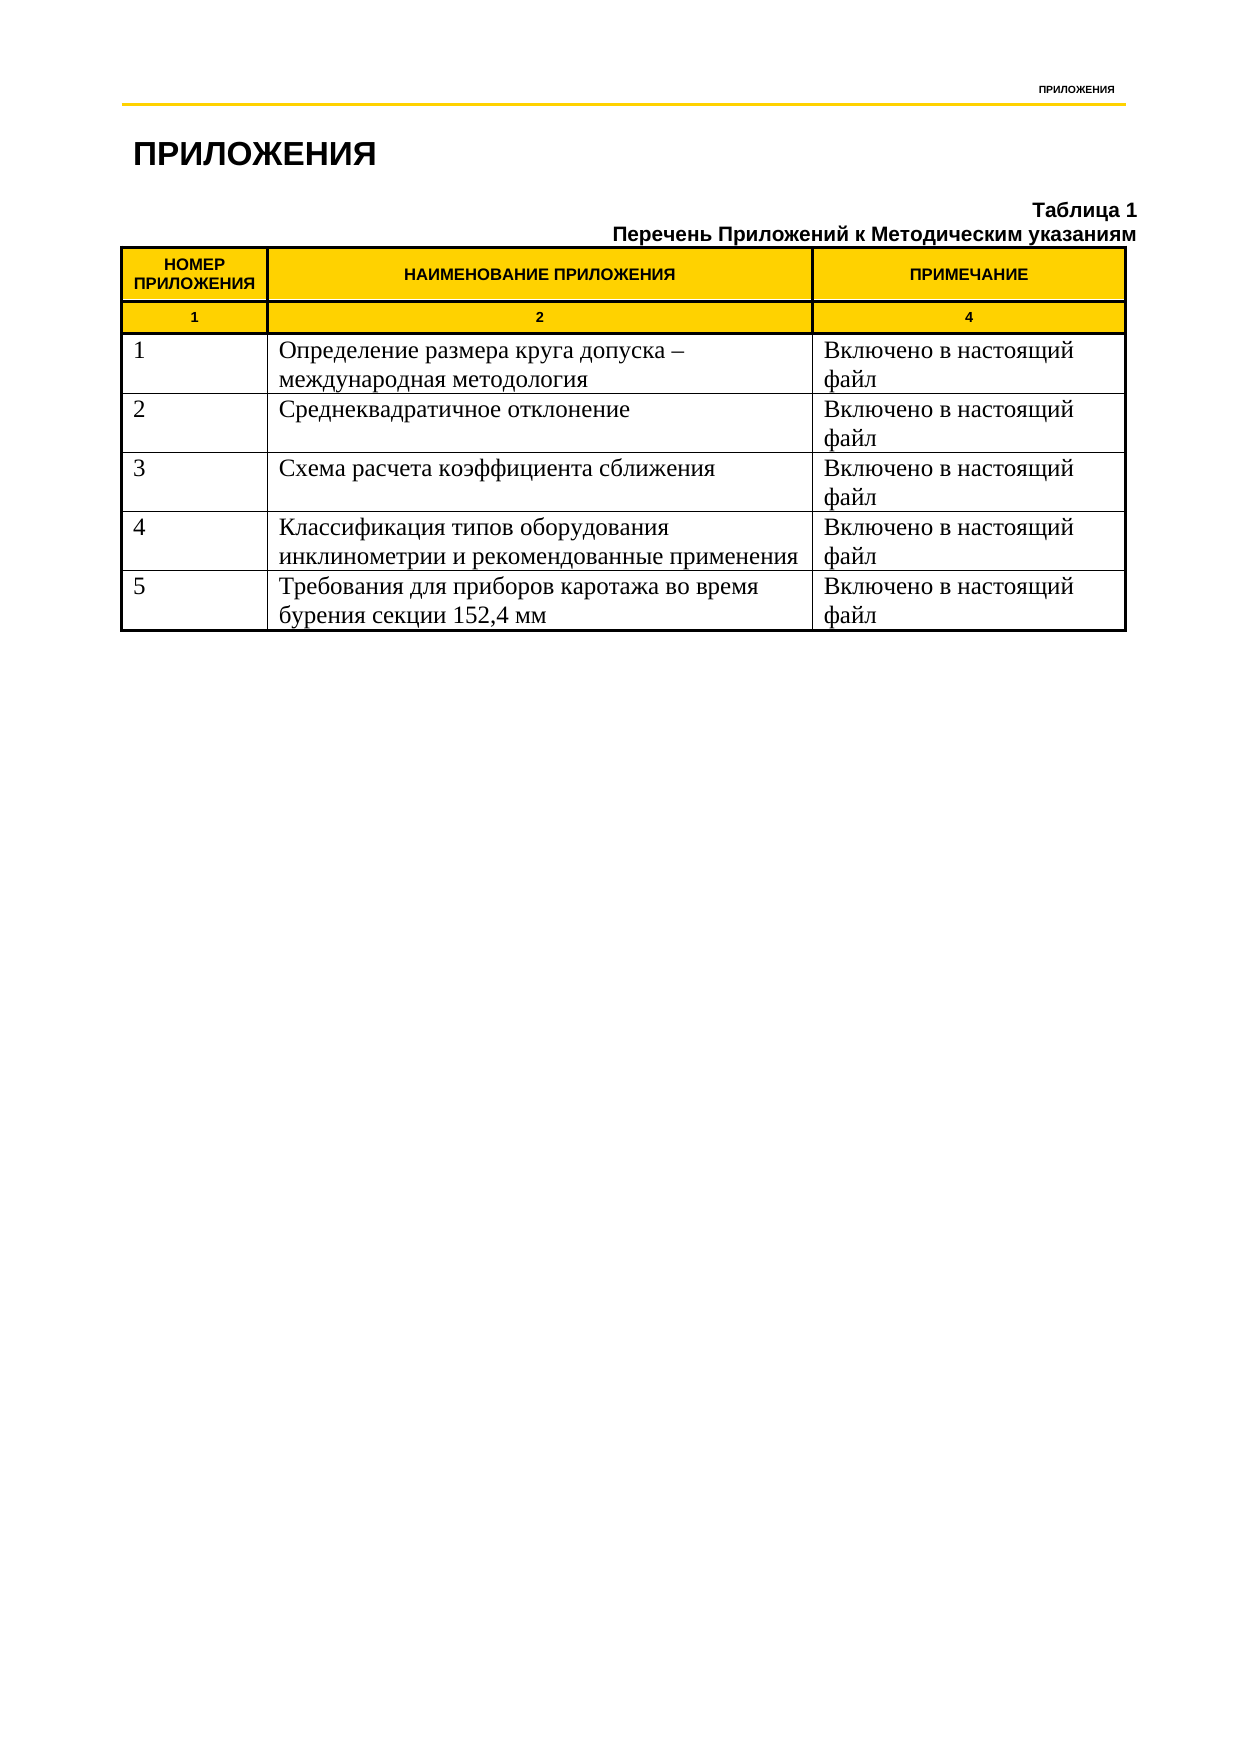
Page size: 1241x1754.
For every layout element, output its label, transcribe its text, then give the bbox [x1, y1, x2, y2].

table_header ПРИМЕЧАНИЕ [814, 249, 1124, 299]
table_cell Определение размера круга допуска – международная методология [268, 335, 812, 393]
table_cell 5 [123, 571, 267, 629]
table_cell Схема расчета коэффициента сближения [268, 453, 812, 511]
table_cell Включено в настоящий файл [813, 335, 1124, 393]
text Перечень Приложений к Методическим указаниям [133, 222, 1137, 246]
table_cell 1 [123, 335, 267, 393]
table_cell Включено в настоящий файл [813, 571, 1124, 629]
table_cell 3 [123, 453, 267, 511]
table_cell 2 [123, 394, 267, 452]
table_cell 4 [123, 512, 267, 570]
table_cell Включено в настоящий файл [813, 453, 1124, 511]
table_cell Включено в настоящий файл [813, 512, 1124, 570]
table_cell Требования для приборов каротажа во время бурения секции 152,4 мм [268, 571, 812, 629]
table_cell Включено в настоящий файл [813, 394, 1124, 452]
table_cell Среднеквадратичное отклонение [268, 394, 812, 452]
text Таблица 1 [133, 198, 1137, 222]
table_cell 1 [123, 303, 266, 332]
table_cell Классификация типов оборудования инклинометрии и рекомендованные применения [268, 512, 812, 570]
table_cell 4 [814, 303, 1124, 332]
text ПРИЛОЖЕНИЯ [133, 134, 1137, 173]
table_cell 2 [269, 303, 811, 332]
table_header НАИМЕНОВАНИЕ ПРИЛОЖЕНИЯ [269, 249, 811, 299]
table_header НОМЕР ПРИЛОЖЕНИЯ [123, 249, 266, 299]
